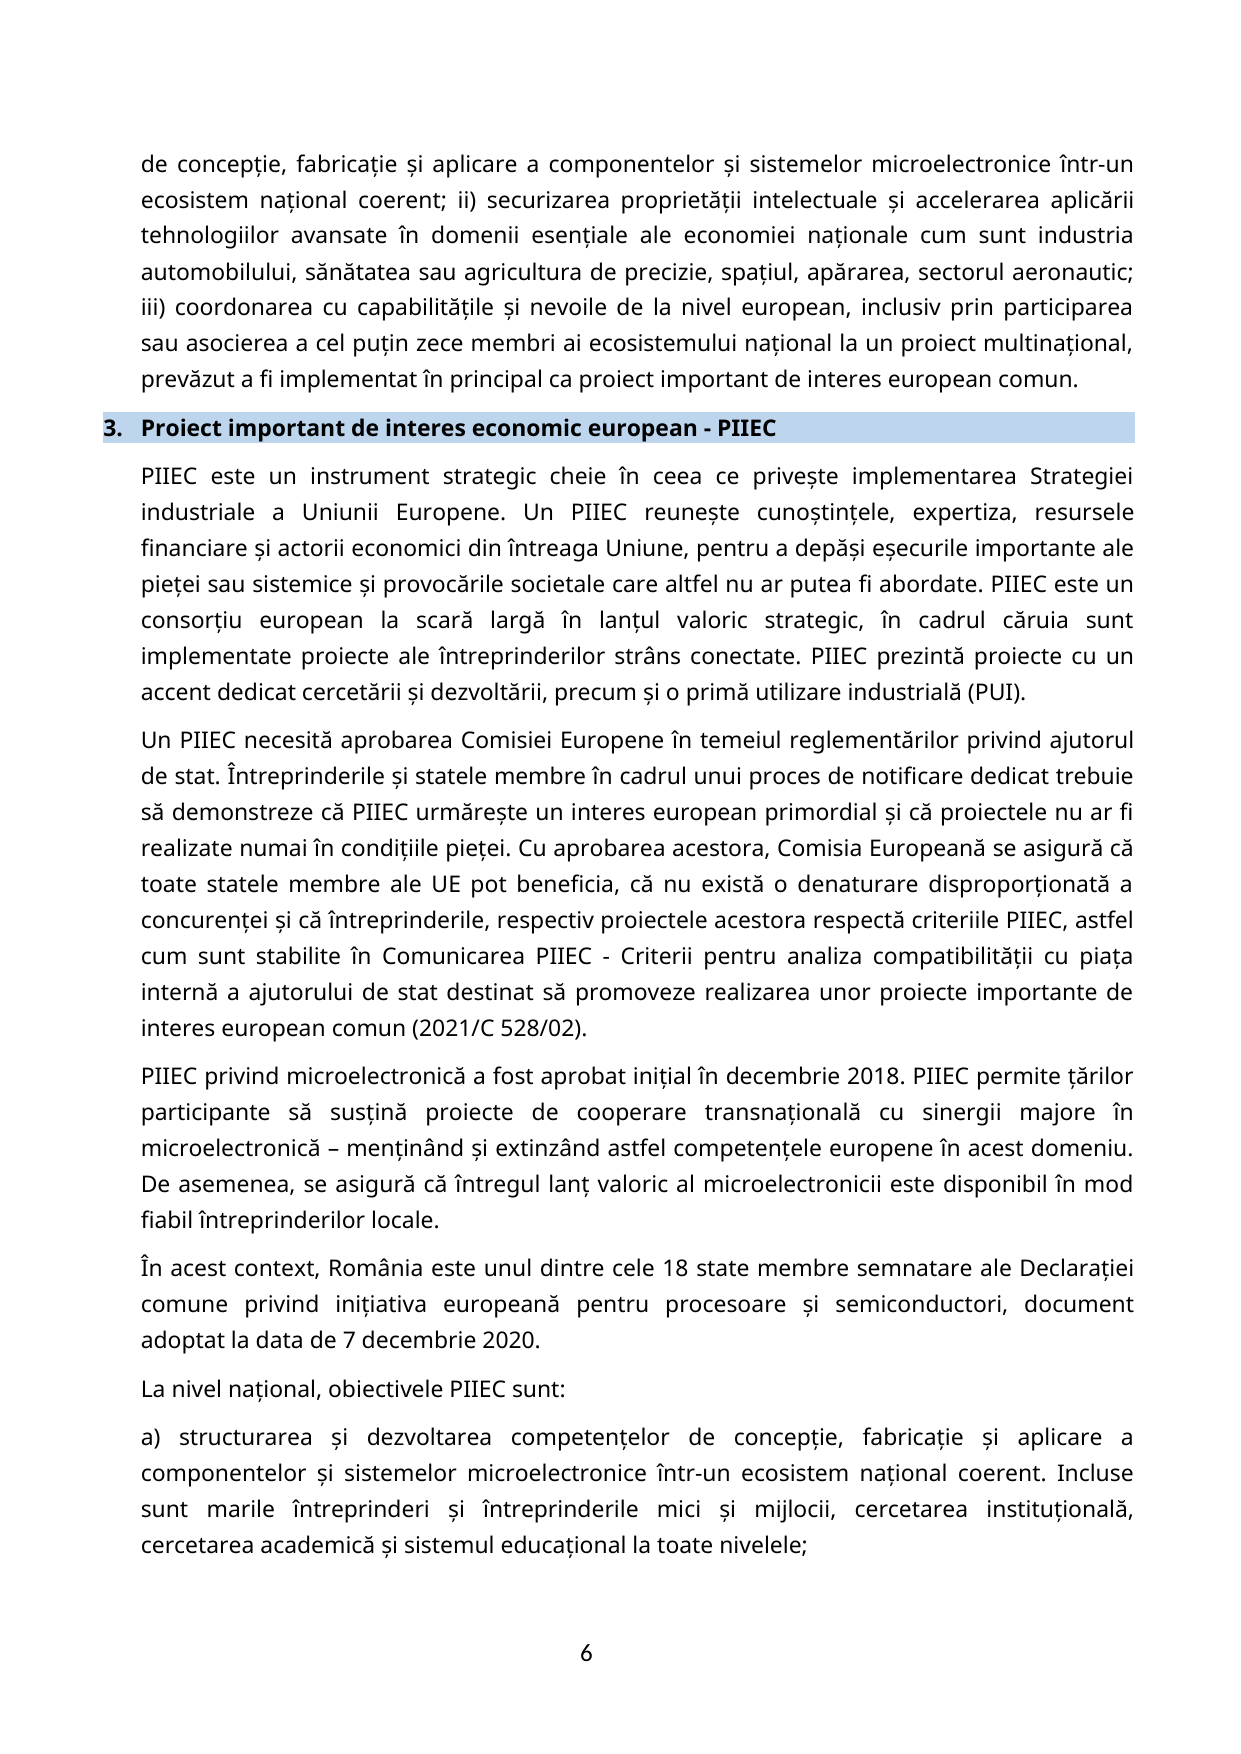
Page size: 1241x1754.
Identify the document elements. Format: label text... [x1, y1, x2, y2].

text a) structurarea și dezvoltarea competențelor de concepție, fabricație și aplicare a componentelor și sistemelor microelectronice într-un ecosistem național coerent. Incluse sunt marile întreprinderi și întreprinderile mici și mijlocii, cercetarea instituțională, cercetarea academică și sistemul educațional la toate nivelele; [141, 1421, 1135, 1560]
text În acest context, România este unul dintre cele 18 state membre semnatare ale Declarației comune privind inițiativa europeană pentru procesoare și semiconductori, document adoptat la data de 7 decembrie 2020. [141, 1252, 1135, 1355]
text Un PIIEC necesită aprobarea Comisiei Europene în temeiul reglementărilor privind ajutorul de stat. Întreprinderile și statele membre în cadrul unui proces de notificare dedicat trebuie să demonstreze că PIIEC urmărește un interes european primordial și că proiectele nu ar fi realizate numai în condițiile pieței. Cu aprobarea acestora, Comisia Europeană se asigură că toate statele membre ale UE pot beneficia, că nu există o denaturare disproporționată a concurenței și că întreprinderile, respectiv proiectele acestora respectă criteriile PIIEC, astfel cum sunt stabilite în Comunicarea PIIEC - Criterii pentru analiza compatibilității cu piața internă a ajutorului de stat destinat să promoveze realizarea unor proiecte importante de interes european comun (2021/C 528/02). [141, 724, 1135, 1043]
text PIIEC este un instrument strategic cheie în ceea ce privește implementarea Strategiei industriale a Uniunii Europene. Un PIIEC reunește cunoștințele, expertiza, resursele financiare și actorii economici din întreaga Uniune, pentru a depăși eșecurile importante ale pieței sau sistemice și provocările societale care altfel nu ar putea fi abordate. PIIEC este un consorțiu european la scară largă în lanțul valoric strategic, în cadrul căruia sunt implementate proiecte ale întreprinderilor strâns conectate. PIIEC prezintă proiecte cu un accent dedicat cercetării și dezvoltării, precum și o primă utilizare industrială (PUI). [141, 460, 1135, 707]
text PIIEC privind microelectronică a fost aprobat inițial în decembrie 2018. PIIEC permite țărilor participante să susțină proiecte de cooperare transnațională cu sinergii majore în microelectronică – menținând și extinzând astfel competențele europene în acest domeniu. De asemenea, se asigură că întregul lanț valoric al microelectronicii este disponibil în mod fiabil întreprinderilor locale. [141, 1060, 1135, 1235]
subtitle Proiect important de interes economic european - PIIEC [103, 412, 1135, 443]
text La nivel național, obiectivele PIIEC sunt: [141, 1373, 1135, 1404]
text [141, 148, 1135, 394]
